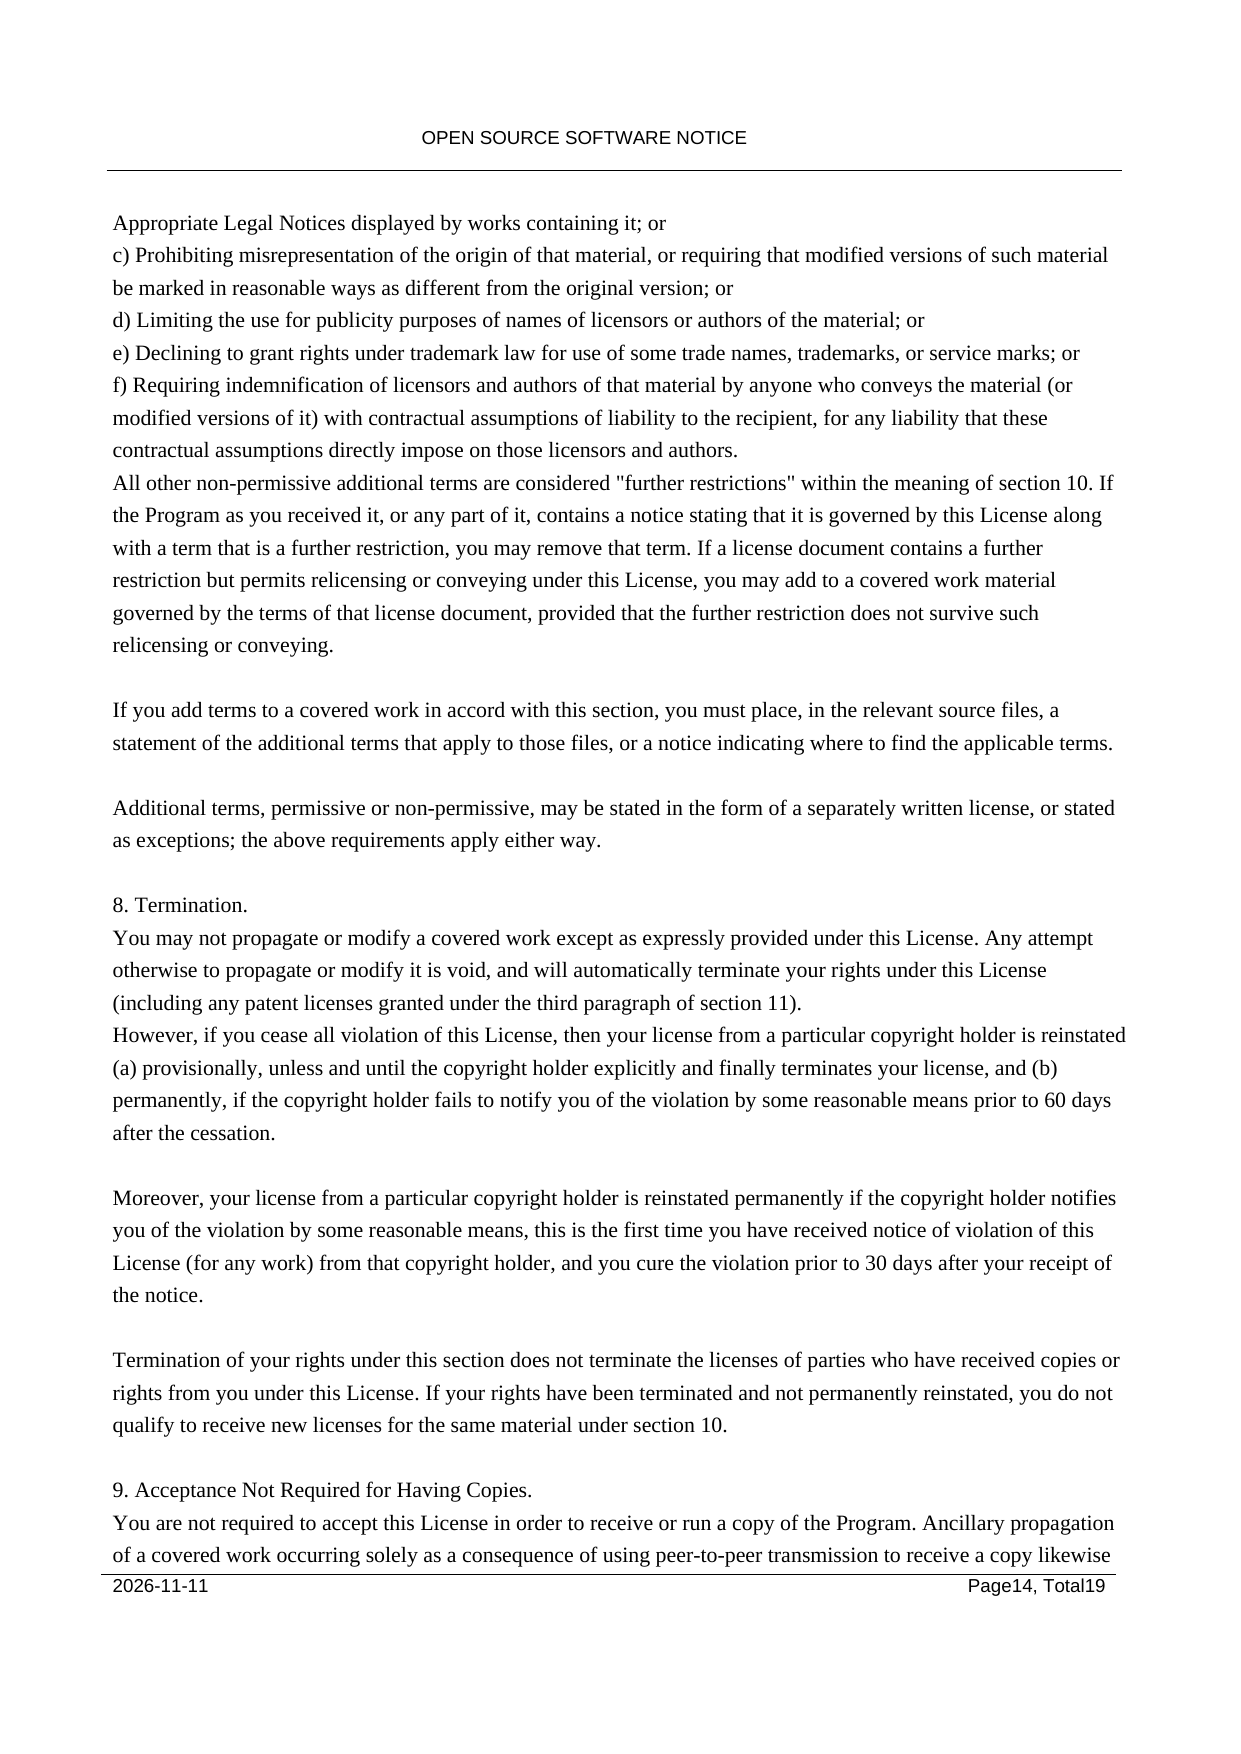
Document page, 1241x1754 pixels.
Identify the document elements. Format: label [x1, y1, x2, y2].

text [112, 206, 1128, 1571]
